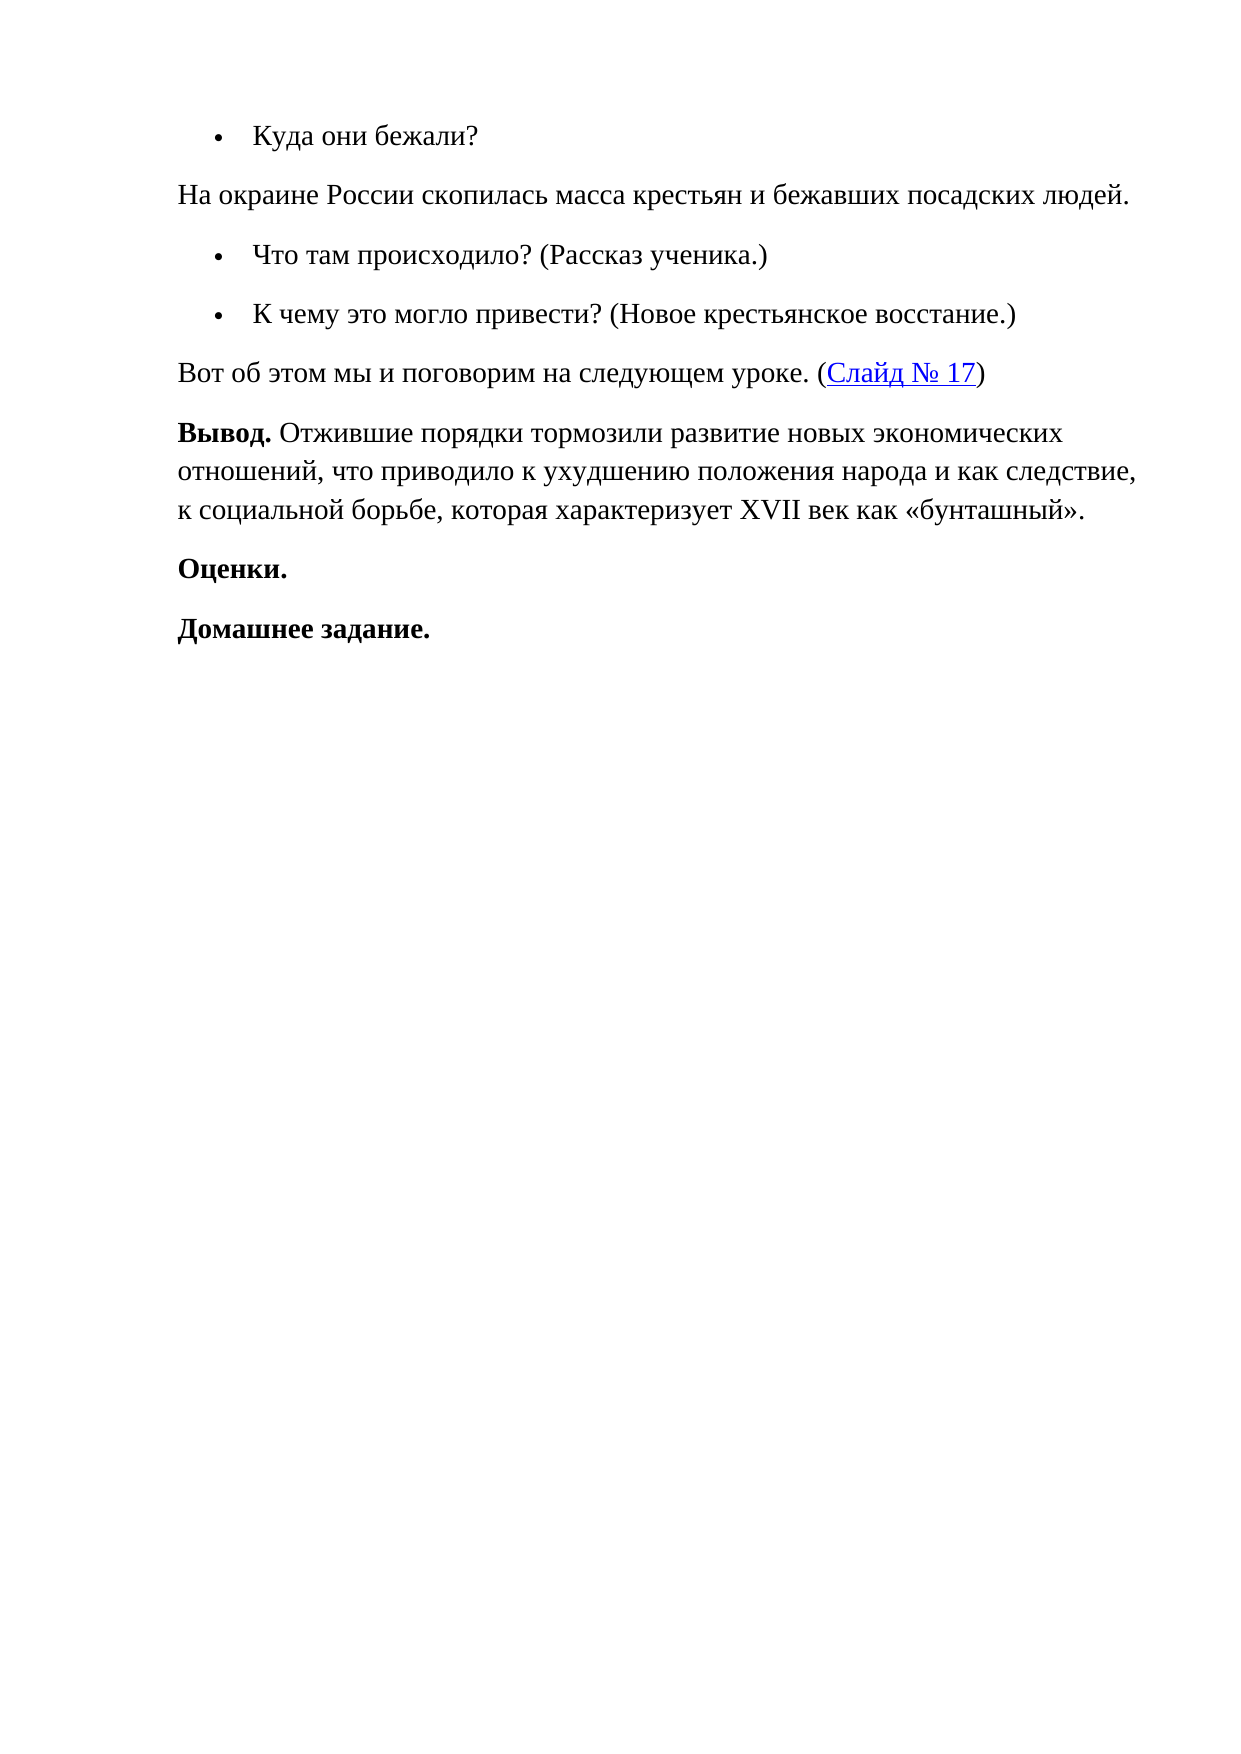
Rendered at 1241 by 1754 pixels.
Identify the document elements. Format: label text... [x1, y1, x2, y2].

list Что там происходило? (Рассказ ученика.) [215, 237, 1152, 270]
text Вывод. Отжившие порядки тормозили развитие новых экономических отношений, что приводило к ухудшению положения народа и как следствие, к социальной борьбе, которая характеризует XVII век как «бунташный». [177, 415, 1152, 526]
list К чему это могло привести? (Новое крестьянское восстание.) [215, 296, 1152, 330]
text Оценки. [177, 551, 1152, 585]
text Домашнее задание. [177, 611, 1152, 644]
text Вот об этом мы и поговорим на следующем уроке. (Слайд № 17) [177, 356, 1152, 389]
list Куда они бежали? [215, 118, 1152, 152]
text На окраине России скопилась масса крестьян и бежавших посадских людей. [177, 177, 1152, 211]
